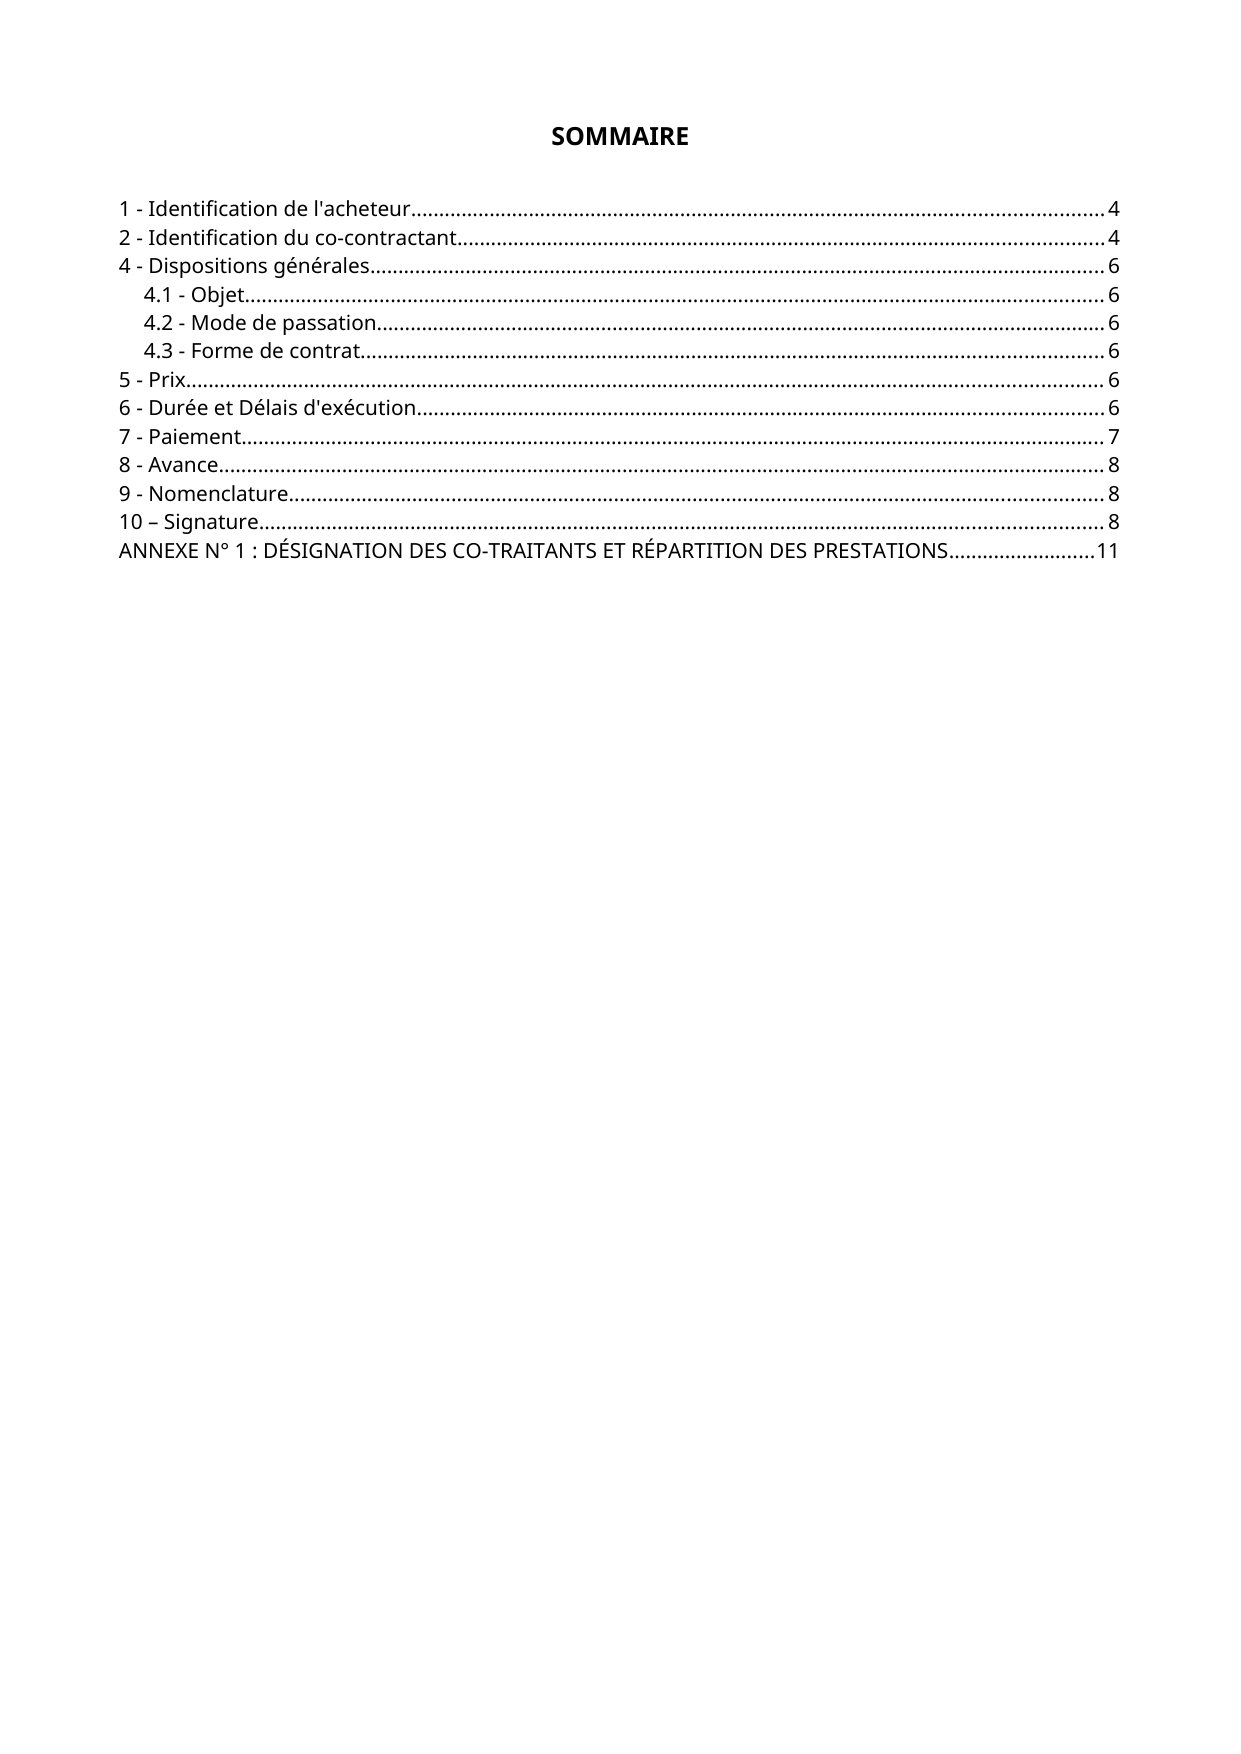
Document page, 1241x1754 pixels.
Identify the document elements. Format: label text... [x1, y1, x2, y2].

text 4.2 - Mode de passation 6 [144, 308, 1121, 337]
text 6 - Durée et Délais d'exécution 6 [119, 393, 1121, 422]
text 4 - Dispositions générales 6 [119, 251, 1121, 280]
text 9 - Nomenclature 8 [119, 479, 1121, 507]
text 4.3 - Forme de contrat 6 [144, 337, 1121, 365]
text 7 - Paiement 7 [119, 422, 1121, 450]
text 5 - Prix 6 [119, 365, 1121, 393]
text 1 - Identification de l'acheteur 4 [119, 194, 1121, 223]
text 8 - Avance 8 [119, 450, 1121, 479]
text ANNEXE N° 1 : DÉSIGNATION DES CO-TRAITANTS ET RÉPARTITION DES PRESTATIONS 11 [119, 536, 1121, 564]
text 2 - Identification du co-contractant 4 [119, 223, 1121, 251]
text 10 – Signature 8 [119, 507, 1121, 536]
text 4.1 - Objet 6 [144, 280, 1121, 308]
text SOMMAIRE [119, 119, 1121, 153]
